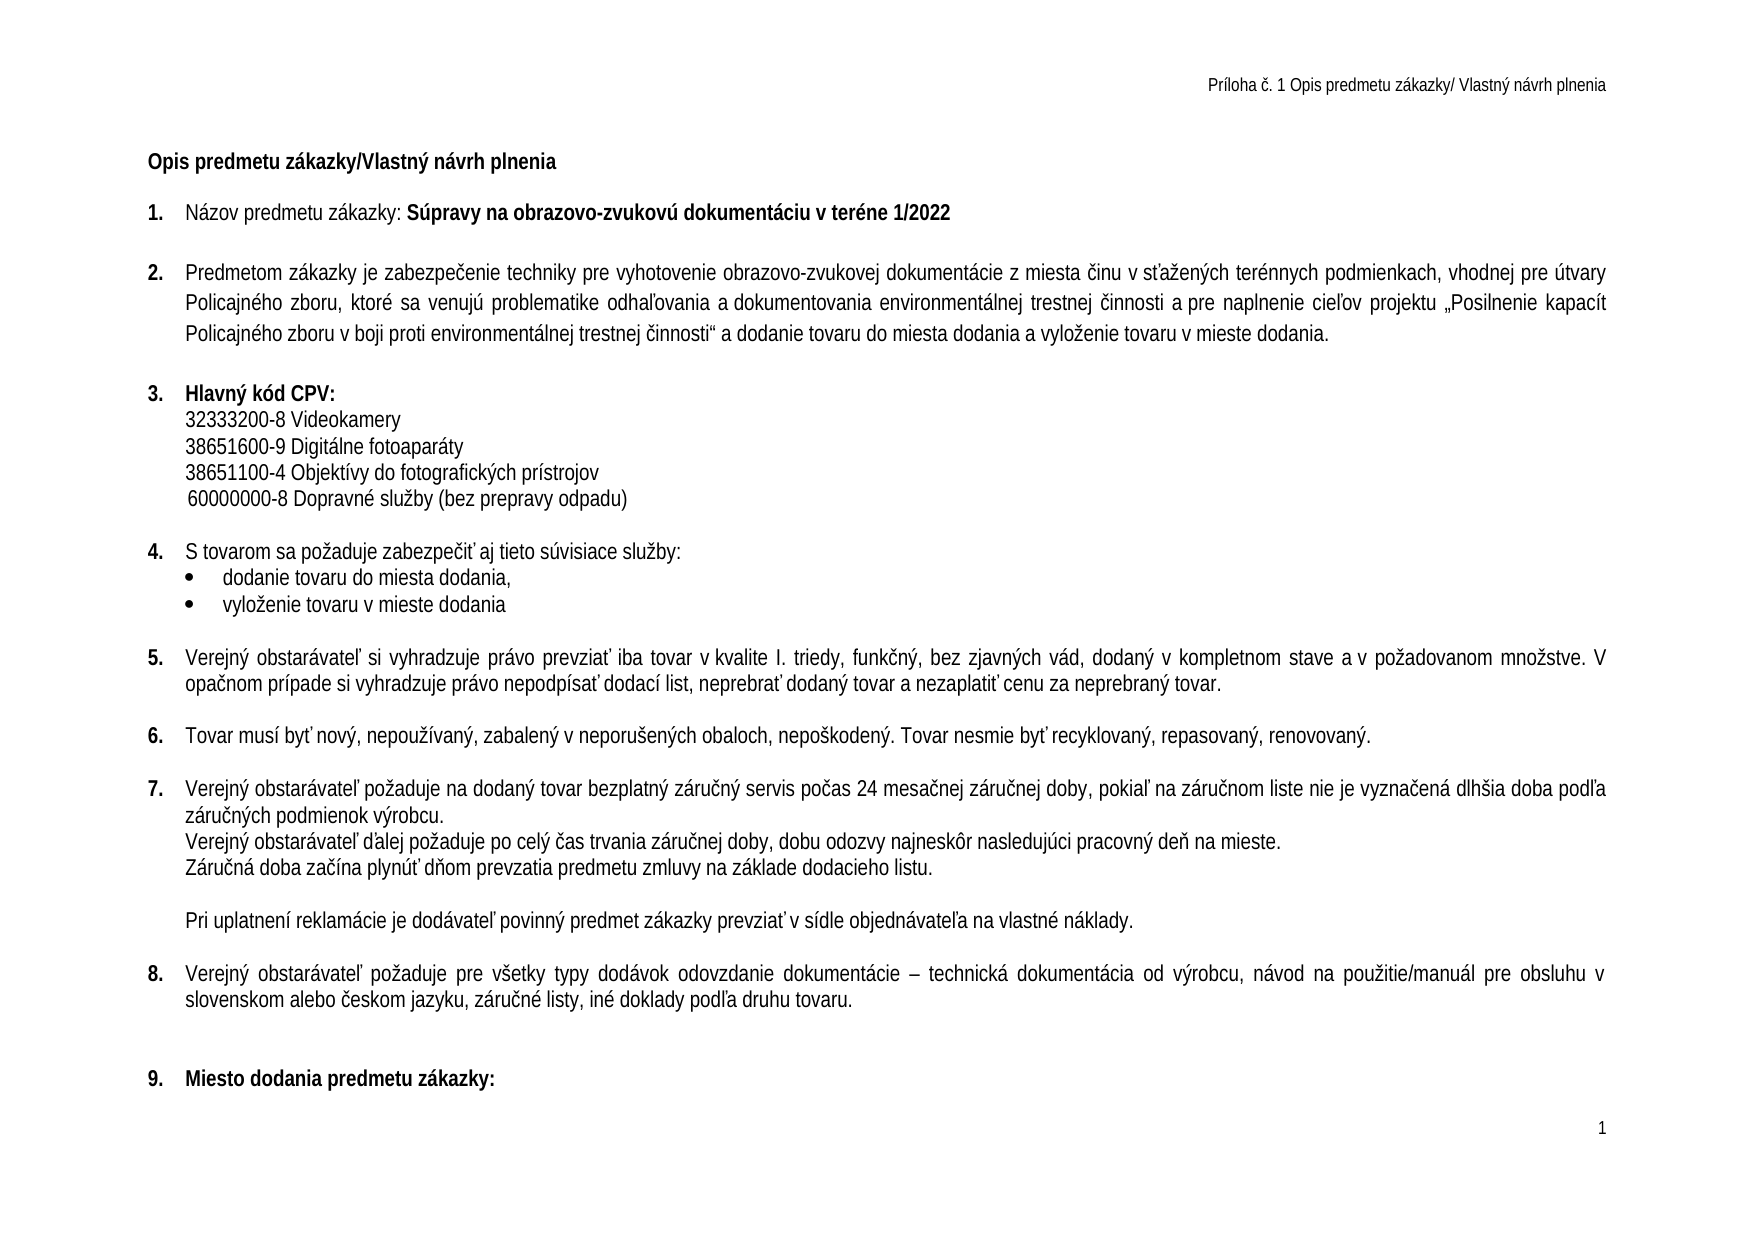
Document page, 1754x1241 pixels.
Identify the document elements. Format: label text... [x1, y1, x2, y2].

text 60000000-8 Dopravné služby (bez prepravy odpadu) [177, 485, 1606, 512]
list Verejný obstarávateľ požaduje pre všetky typy dodávok odovzdanie dokumentácie – technická dokumentácia od výrobcu, návod na použitie/manuál pre obsluhu v slovenskom alebo českom jazyku, záručné listy, iné doklady podľa druhu tovaru. [148, 960, 1606, 1012]
list Tovar musí byť nový, nepoužívaný, zabalený v neporušených obaloch, nepoškodený. Tovar nesmie byť recyklovaný, repasovaný, renovovaný. [148, 722, 1606, 749]
text 38651100-4 Objektívy do fotografických prístrojov [185, 459, 1606, 485]
list dodanie tovaru do miesta dodania, [185, 564, 1606, 591]
list Hlavný kód CPV: [148, 380, 1606, 406]
list Verejný obstarávateľ požaduje na dodaný tovar bezplatný záručný servis počas 24 mesačnej záručnej doby, pokiaľ na záručnom liste nie je vyznačená dlhšia doba podľa záručných podmienok výrobcu. [148, 775, 1606, 828]
list Názov predmetu zákazky: Súpravy na obrazovo-zvukovú dokumentáciu v teréne 1/2022 [148, 199, 1606, 225]
text 38651600-9 Digitálne fotoaparáty [185, 433, 1606, 459]
text Záručná doba začína plynúť dňom prevzatia predmetu zmluvy na základe dodacieho listu. [185, 854, 1606, 881]
list Verejný obstarávateľ si vyhradzuje právo prevziať iba tovar v kvalite I. triedy, funkčný, bez zjavných vád, dodaný v kompletnom stave a v požadovanom množstve. V opačnom prípade si vyhradzuje právo nepodpísať dodací list, neprebrať dodaný tovar a nezaplatiť cenu za neprebraný tovar. [148, 643, 1606, 696]
text Pri uplatnení reklamácie je dodávateľ povinný predmet zákazky prevziať v sídle objednávateľa na vlastné náklady. [185, 907, 1606, 933]
list Miesto dodania predmetu zákazky: [148, 1065, 1606, 1091]
list vyloženie tovaru v mieste dodania [185, 591, 1606, 617]
list Predmetom zákazky je zabezpečenie techniky pre vyhotovenie obrazovo-zvukovej dokumentácie z miesta činu v sťažených terénnych podmienkach, vhodnej pre útvary Policajného zboru, ktoré sa venujú problematike odhaľovania a dokumentovania environmentálnej trestnej činnosti a pre naplnenie cieľov projektu „Posilnenie kapacít Policajného zboru v boji proti environmentálnej trestnej činnosti“ a dodanie tovaru do miesta dodania a vyloženie tovaru v mieste dodania. [148, 259, 1606, 346]
text Verejný obstarávateľ ďalej požaduje po celý čas trvania záručnej doby, dobu odozvy najneskôr nasledujúci pracovný deň na mieste. [185, 828, 1606, 854]
list S tovarom sa požaduje zabezpečiť aj tieto súvisiace služby: [148, 538, 1606, 564]
text 32333200-8 Videokamery [185, 406, 1606, 433]
text Opis predmetu zákazky/Vlastný návrh plnenia [148, 148, 1606, 174]
